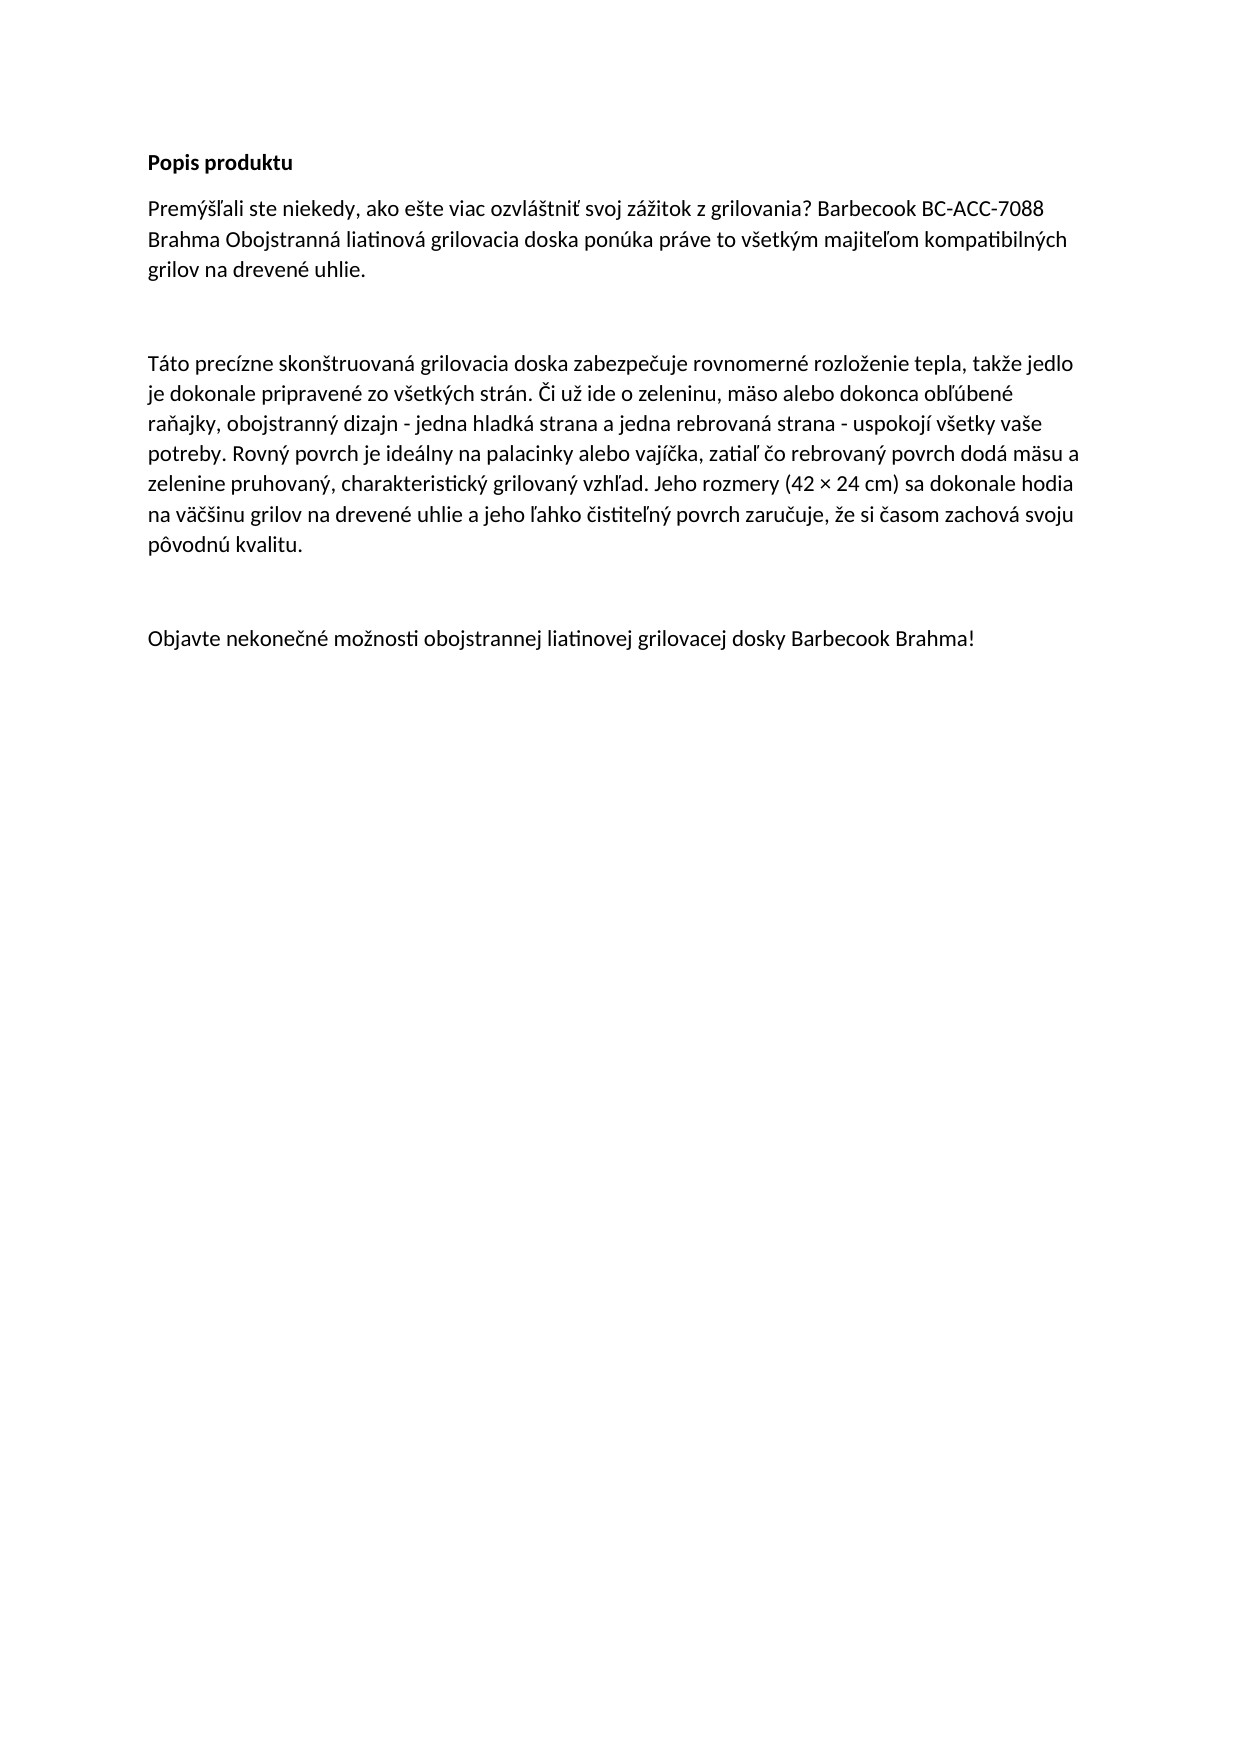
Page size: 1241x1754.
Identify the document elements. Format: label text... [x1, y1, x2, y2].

text Táto precízne skonštruovaná grilovacia doska zabezpečuje rovnomerné rozloženie tepla, takže jedlo je dokonale pripravené zo všetkých strán. Či už ide o zeleninu, mäso alebo dokonca obľúbené raňajky, obojstranný dizajn - jedna hladká strana a jedna rebrovaná strana - uspokojí všetky vaše potreby. Rovný povrch je ideálny na palacinky alebo vajíčka, zatiaľ čo rebrovaný povrch dodá mäsu a zelenine pruhovaný, charakteristický grilovaný vzhľad. Jeho rozmery (42 × 24 cm) sa dokonale hodia na väčšinu grilov na drevené uhlie a jeho ľahko čistiteľný povrch zaručuje, že si časom zachová svoju pôvodnú kvalitu. [148, 349, 1093, 558]
text Premýšľali ste niekedy, ako ešte viac ozvláštniť svoj zážitok z grilovania? Barbecook BC-ACC-7088 Brahma Obojstranná liatinová grilovacia doska ponúka práve to všetkým majiteľom kompatibilných grilov na drevené uhlie. [148, 194, 1093, 283]
text Objavte nekonečné možnosti obojstrannej liatinovej grilovacej dosky Barbecook Brahma! [148, 624, 1093, 652]
text Popis produktu [148, 148, 1093, 176]
